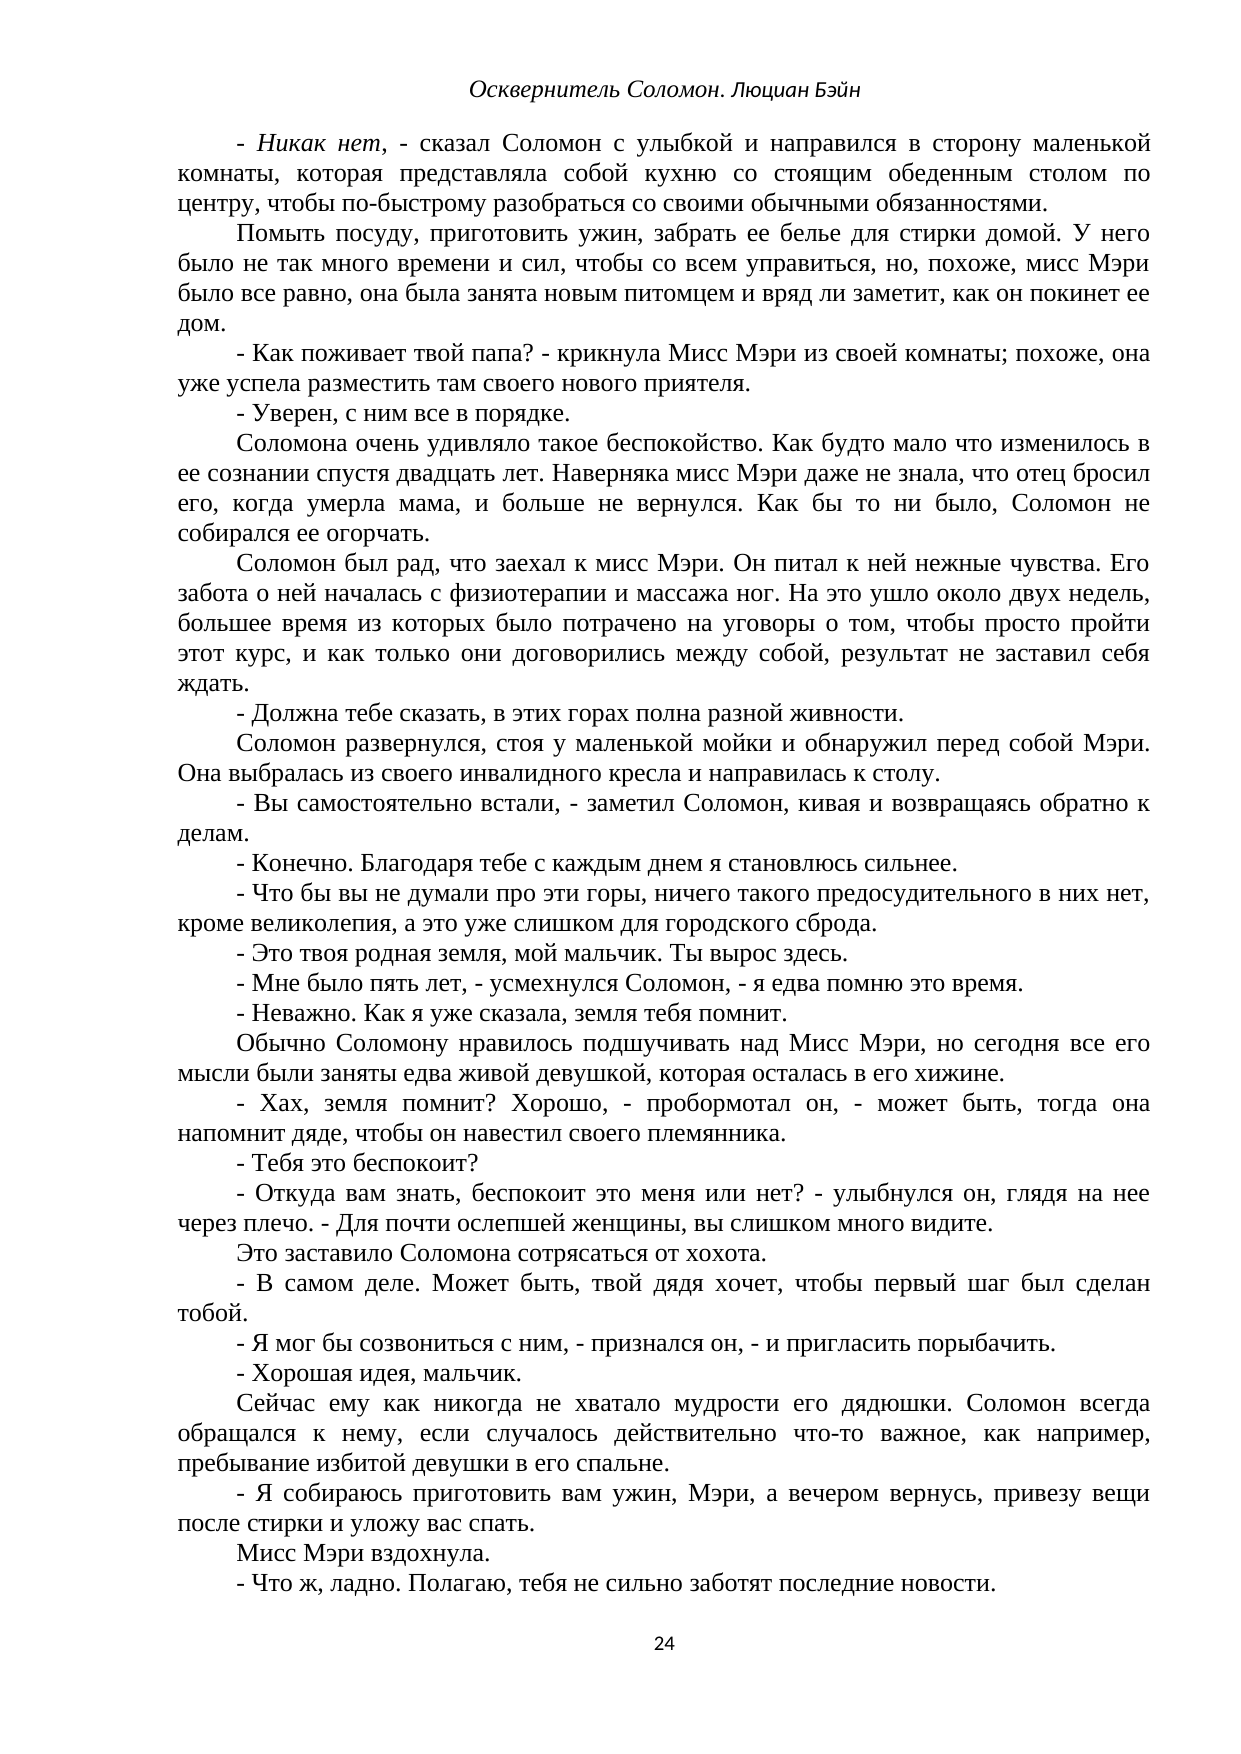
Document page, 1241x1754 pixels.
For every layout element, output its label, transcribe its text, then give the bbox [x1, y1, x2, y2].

text Сейчас ему как никогда не хватало мудрости его дядюшки. Соломон всегда обращался к нему, если случалось действительно что-то важное, как например, пребывание избитой девушки в его спальне. [177, 1387, 1152, 1477]
text - Как поживает твой папа? - крикнула Мисс Мэри из своей комнаты; похоже, она уже успела разместить там своего нового приятеля. [177, 337, 1152, 397]
text - Хах, земля помнит? Хорошо, - пробормотал он, - может быть, тогда она напомнит дяде, чтобы он навестил своего племянника. [177, 1087, 1152, 1147]
text - Конечно. Благодаря тебе с каждым днем я становлюсь сильнее. [177, 847, 1152, 877]
text Соломона очень удивляло такое беспокойство. Как будто мало что изменилось в ее сознании спустя двадцать лет. Наверняка мисс Мэри даже не знала, что отец бросил его, когда умерла мама, и больше не вернулся. Как бы то ни было, Соломон не собирался ее огорчать. [177, 427, 1152, 547]
text - Мне было пять лет, - усмехнулся Соломон, - я едва помню это время. [177, 967, 1152, 997]
text - Это твоя родная земля, мой мальчик. Ты вырос здесь. [177, 937, 1152, 967]
text - В самом деле. Может быть, твой дядя хочет, чтобы первый шаг был сделан тобой. [177, 1267, 1152, 1327]
text Соломон был рад, что заехал к мисс Мэри. Он питал к ней нежные чувства. Его забота о ней началась с физиотерапии и массажа ног. На это ушло около двух недель, большее время из которых было потрачено на уговоры о том, чтобы просто пройти этот курс, и как только они договорились между собой, результат не заставил себя ждать. [177, 547, 1152, 697]
text - Откуда вам знать, беспокоит это меня или нет? - улыбнулся он, глядя на нее через плечо. - Для почти ослепшей женщины, вы слишком много видите. [177, 1177, 1152, 1237]
text Мисс Мэри вздохнула. [177, 1537, 1152, 1567]
text - Я собираюсь приготовить вам ужин, Мэри, а вечером вернусь, привезу вещи после стирки и уложу вас спать. [177, 1477, 1152, 1537]
text - Никак нет, - сказал Соломон с улыбкой и направился в сторону маленькой комнаты, которая представляла собой кухню со стоящим обеденным столом по центру, чтобы по-быстрому разобраться со своими обычными обязанностями. [177, 127, 1152, 217]
text - Вы самостоятельно встали, - заметил Соломон, кивая и возвращаясь обратно к делам. [177, 787, 1152, 847]
text - Что ж, ладно. Полагаю, тебя не сильно заботят последние новости. [177, 1567, 1152, 1597]
text - Что бы вы не думали про эти горы, ничего такого предосудительного в них нет, кроме великолепия, а это уже слишком для городского сброда. [177, 877, 1152, 937]
text - Я мог бы созвониться с ним, - признался он, - и пригласить порыбачить. [177, 1327, 1152, 1357]
text - Уверен, с ним все в порядке. [177, 397, 1152, 427]
text - Должна тебе сказать, в этих горах полна разной живности. [177, 697, 1152, 727]
text - Хорошая идея, мальчик. [177, 1357, 1152, 1387]
text Помыть посуду, приготовить ужин, забрать ее белье для стирки домой. У него было не так много времени и сил, чтобы со всем управиться, но, похоже, мисс Мэри было все равно, она была занята новым питомцем и вряд ли заметит, как он покинет ее дом. [177, 217, 1152, 337]
text Это заставило Соломона сотрясаться от хохота. [177, 1237, 1152, 1267]
text - Неважно. Как я уже сказала, земля тебя помнит. [177, 997, 1152, 1027]
text Соломон развернулся, стоя у маленькой мойки и обнаружил перед собой Мэри. Она выбралась из своего инвалидного кресла и направилась к столу. [177, 727, 1152, 787]
text Обычно Соломону нравилось подшучивать над Мисс Мэри, но сегодня все его мысли были заняты едва живой девушкой, которая осталась в его хижине. [177, 1027, 1152, 1087]
text - Тебя это беспокоит? [177, 1147, 1152, 1177]
